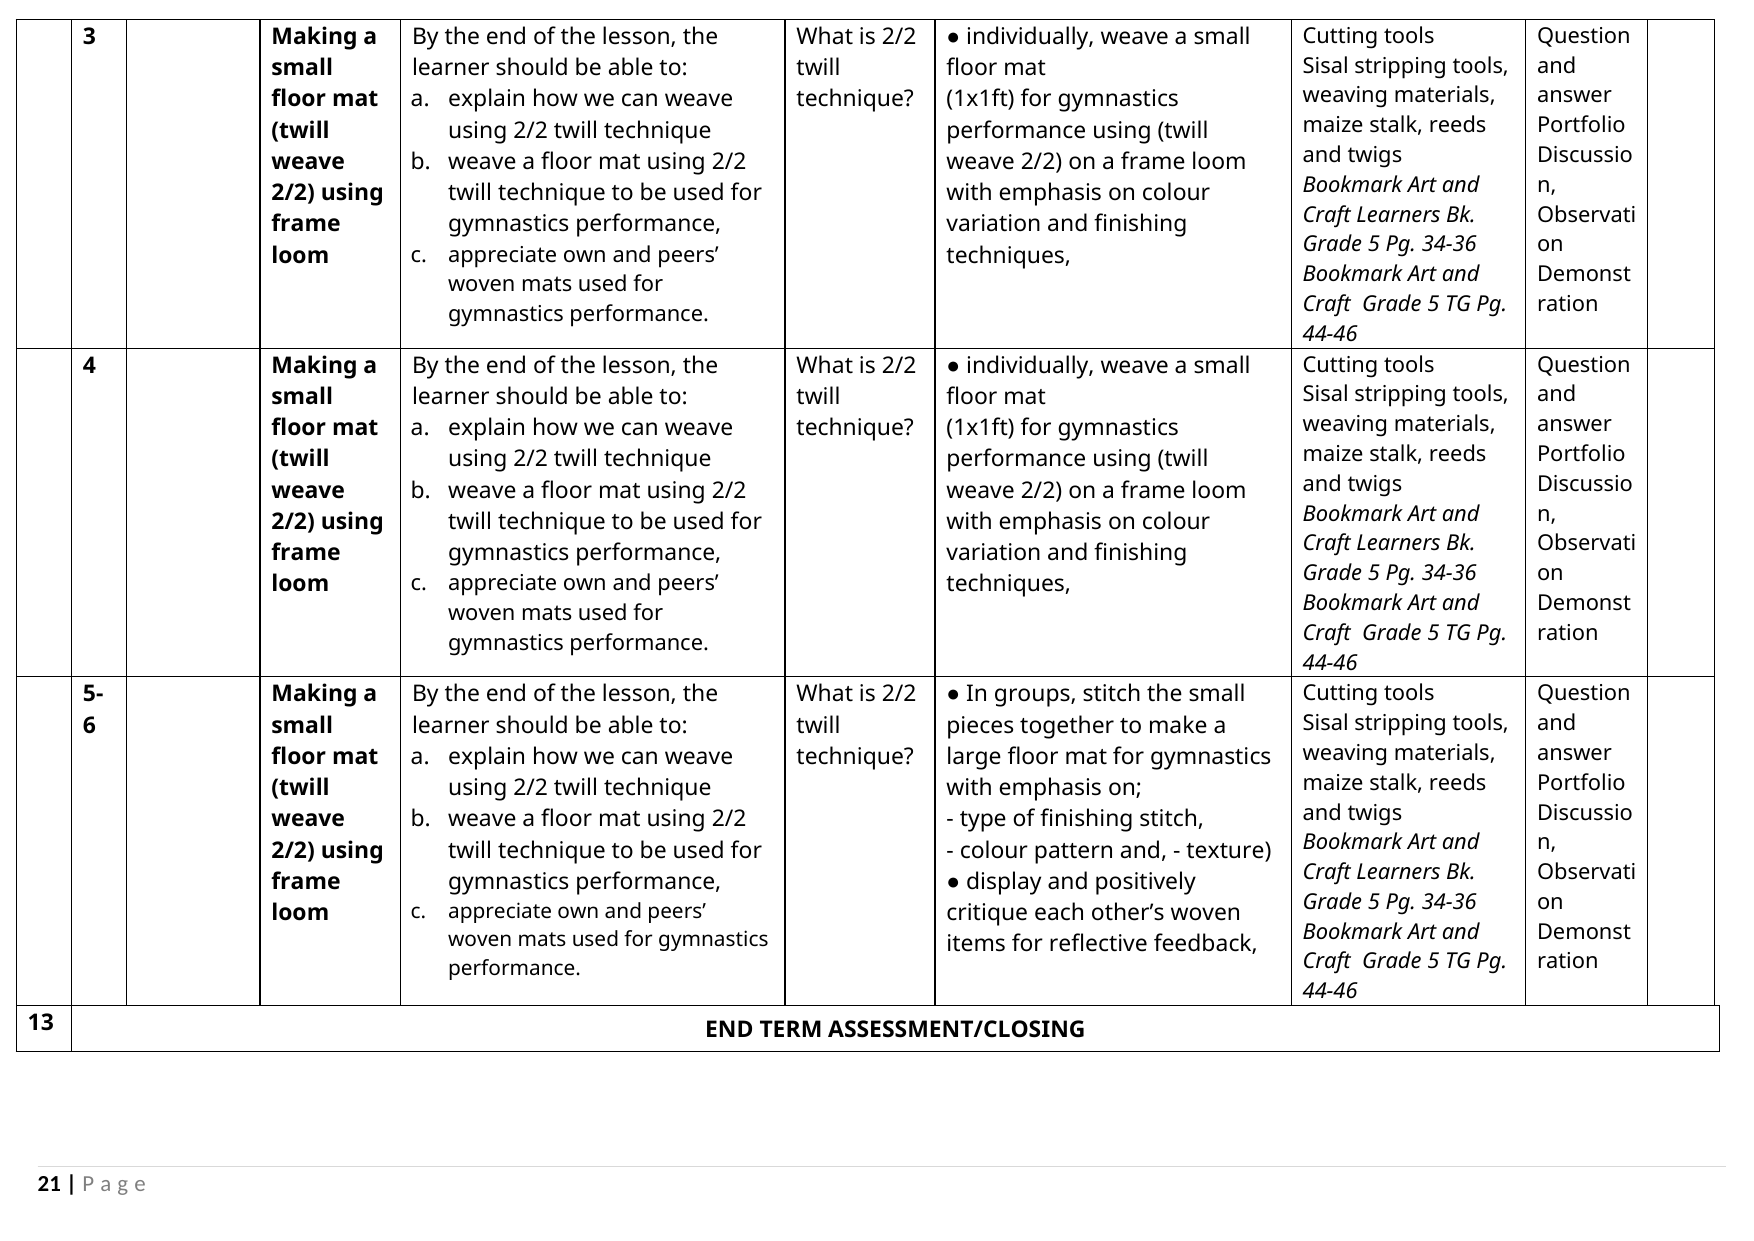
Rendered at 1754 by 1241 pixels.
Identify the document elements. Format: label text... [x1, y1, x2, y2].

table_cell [401, 20, 784, 347]
table_cell [17, 20, 71, 347]
table_cell [1648, 20, 1714, 347]
table_cell [127, 677, 259, 1005]
table_cell Question and answer Portfolio Discussion, Observation Demonstration [1526, 349, 1647, 676]
table_cell Making a small floor mat (twill weave 2/2) using frame loom [261, 349, 400, 676]
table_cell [786, 20, 934, 347]
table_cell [936, 20, 1291, 347]
table_cell What is 2/2 twill technique? [786, 677, 934, 1005]
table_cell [261, 20, 400, 347]
table_cell Making a small floor mat (twill weave 2/2) using frame loom [261, 677, 400, 1005]
table_cell [17, 677, 71, 1005]
table_cell ● In groups, stitch the small pieces together to make a large floor mat for gymnastics with emphasis on; - type of finishing stitch, - colour pattern and, - texture) ● display and positively critique each other’s woven items for reflective feedback, [936, 677, 1291, 1005]
table_cell 3 [72, 20, 126, 347]
table_cell 4 [72, 349, 126, 676]
table_cell What is 2/2 twill technique? [786, 349, 934, 676]
table_cell END TERM ASSESSMENT/CLOSING [72, 1006, 1719, 1051]
table_cell 5-6 [72, 677, 126, 1005]
table_cell Question and answer Portfolio Discussion, Observation Demonstration [1526, 677, 1647, 1005]
table_cell [127, 349, 259, 676]
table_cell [1292, 20, 1525, 347]
table_cell [1648, 677, 1714, 1005]
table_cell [1526, 20, 1647, 347]
table_cell 13 [17, 1006, 71, 1051]
table_cell [1648, 349, 1714, 676]
table_cell [127, 20, 259, 347]
table_cell [17, 349, 71, 676]
